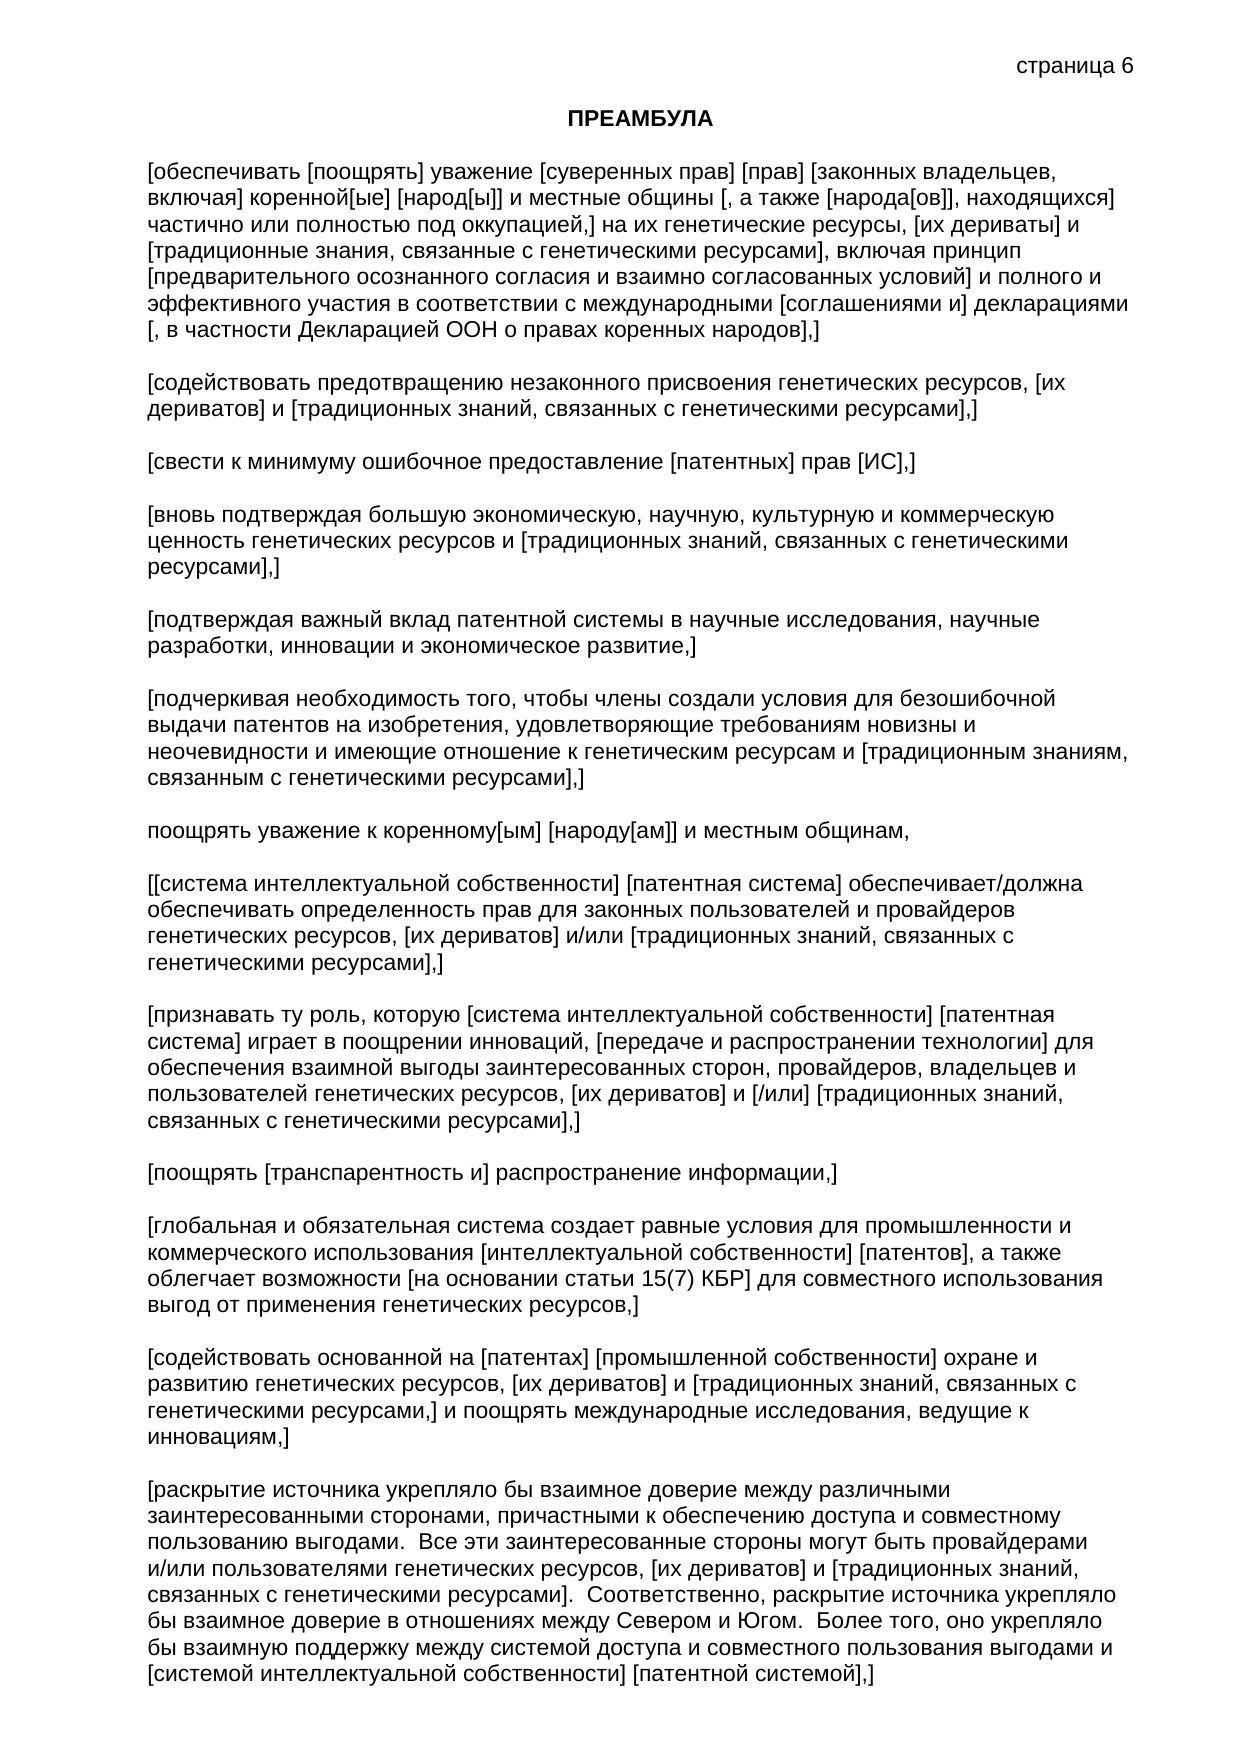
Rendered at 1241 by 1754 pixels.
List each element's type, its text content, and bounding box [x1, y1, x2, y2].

text [содействовать предотвращению незаконного присвоения генетических ресурсов, [их дериватов] и [традиционных знаний, связанных с генетическими ресурсами],] [147, 369, 1134, 421]
text [вновь подтверждая большую экономическую, научную, культурную и коммерческую ценность генетических ресурсов и [традиционных знаний, связанных с генетическими ресурсами],] [147, 501, 1134, 579]
text [[система интеллектуальной собственности] [патентная система] обеспечивает/должна обеспечивать определенность прав для законных пользователей и провайдеров генетических ресурсов, [их дериватов] и/или [традиционных знаний, связанных с генетическими ресурсами],] [147, 869, 1134, 975]
text [глобальная и обязательная система создает равные условия для промышленности и коммерческого использования [интеллектуальной собственности] [патентов], а также облегчает возможности [на основании статьи 15(7) КБР] для совместного использования выгод от применения генетических ресурсов,] [147, 1212, 1134, 1317]
text [свести к минимуму ошибочное предоставление [патентных] прав [ИС],] [147, 448, 1134, 474]
text [признавать ту роль, которую [система интеллектуальной собственности] [патентная система] играет в поощрении инноваций, [передаче и распространении технологии] для обеспечения взаимной выгоды заинтересованных сторон, провайдеров, владельцев и пользователей генетических ресурсов, [их дериватов] и [/или] [традиционных знаний, связанных с генетическими ресурсами],] [147, 1001, 1134, 1133]
text [поощрять [транспарентность и] распространение информации,] [147, 1159, 1134, 1186]
text [раскрытие источника укрепляло бы взаимное доверие между различными заинтересованными сторонами, причастными к обеспечению доступа и совместному пользованию выгодами. Все эти заинтересованные стороны могут быть провайдерами и/или пользователями генетических ресурсов, [их дериватов] и [традиционных знаний, связанных с генетическими ресурсами]. Соответственно, раскрытие источника укрепляло бы взаимное доверие в отношениях между Севером и Югом. Более того, оно укрепляло бы взаимную поддержку между системой доступа и совместного пользования выгодами и [системой интеллектуальной собственности] [патентной системой],] [147, 1476, 1134, 1686]
text [подтверждая важный вклад патентной системы в научные исследования, научные разработки, инновации и экономическое развитие,] [147, 606, 1134, 659]
text поощрять уважение к коренному[ым] [народу[ам]] и местным общинам, [147, 817, 1134, 843]
text [содействовать основанной на [патентах] [промышленной собственности] охране и развитию генетических ресурсов, [их дериватов] и [традиционных знаний, связанных с генетическими ресурсами,] и поощрять международные исследования, ведущие к инновациям,] [147, 1344, 1134, 1449]
text [подчеркивая необходимость того, чтобы члены создали условия для безошибочной выдачи патентов на изобретения, удовлетворяющие требованиям новизны и неочевидности и имеющие отношение к генетическим ресурсам и [традиционным знаниям, связанным с генетическими ресурсами],] [147, 685, 1134, 790]
text ПРЕАМБУЛА [147, 105, 1134, 132]
text [обеспечивать [поощрять] уважение [суверенных прав] [прав] [законных владельцев, включая] коренной[ые] [народ[ы]] и местные общины [, а также [народа[ов]], находящихся] частично или полностью под оккупацией,] на их генетические ресурсы, [их дериваты] и [традиционные знания, связанные с генетическими ресурсами], включая принцип [предварительного осознанного согласия и взаимно согласованных условий] и полного и эффективного участия в соответствии с международными [соглашениями и] декларациями [, в частности Декларацией ООН о правах коренных народов],] [147, 158, 1134, 342]
